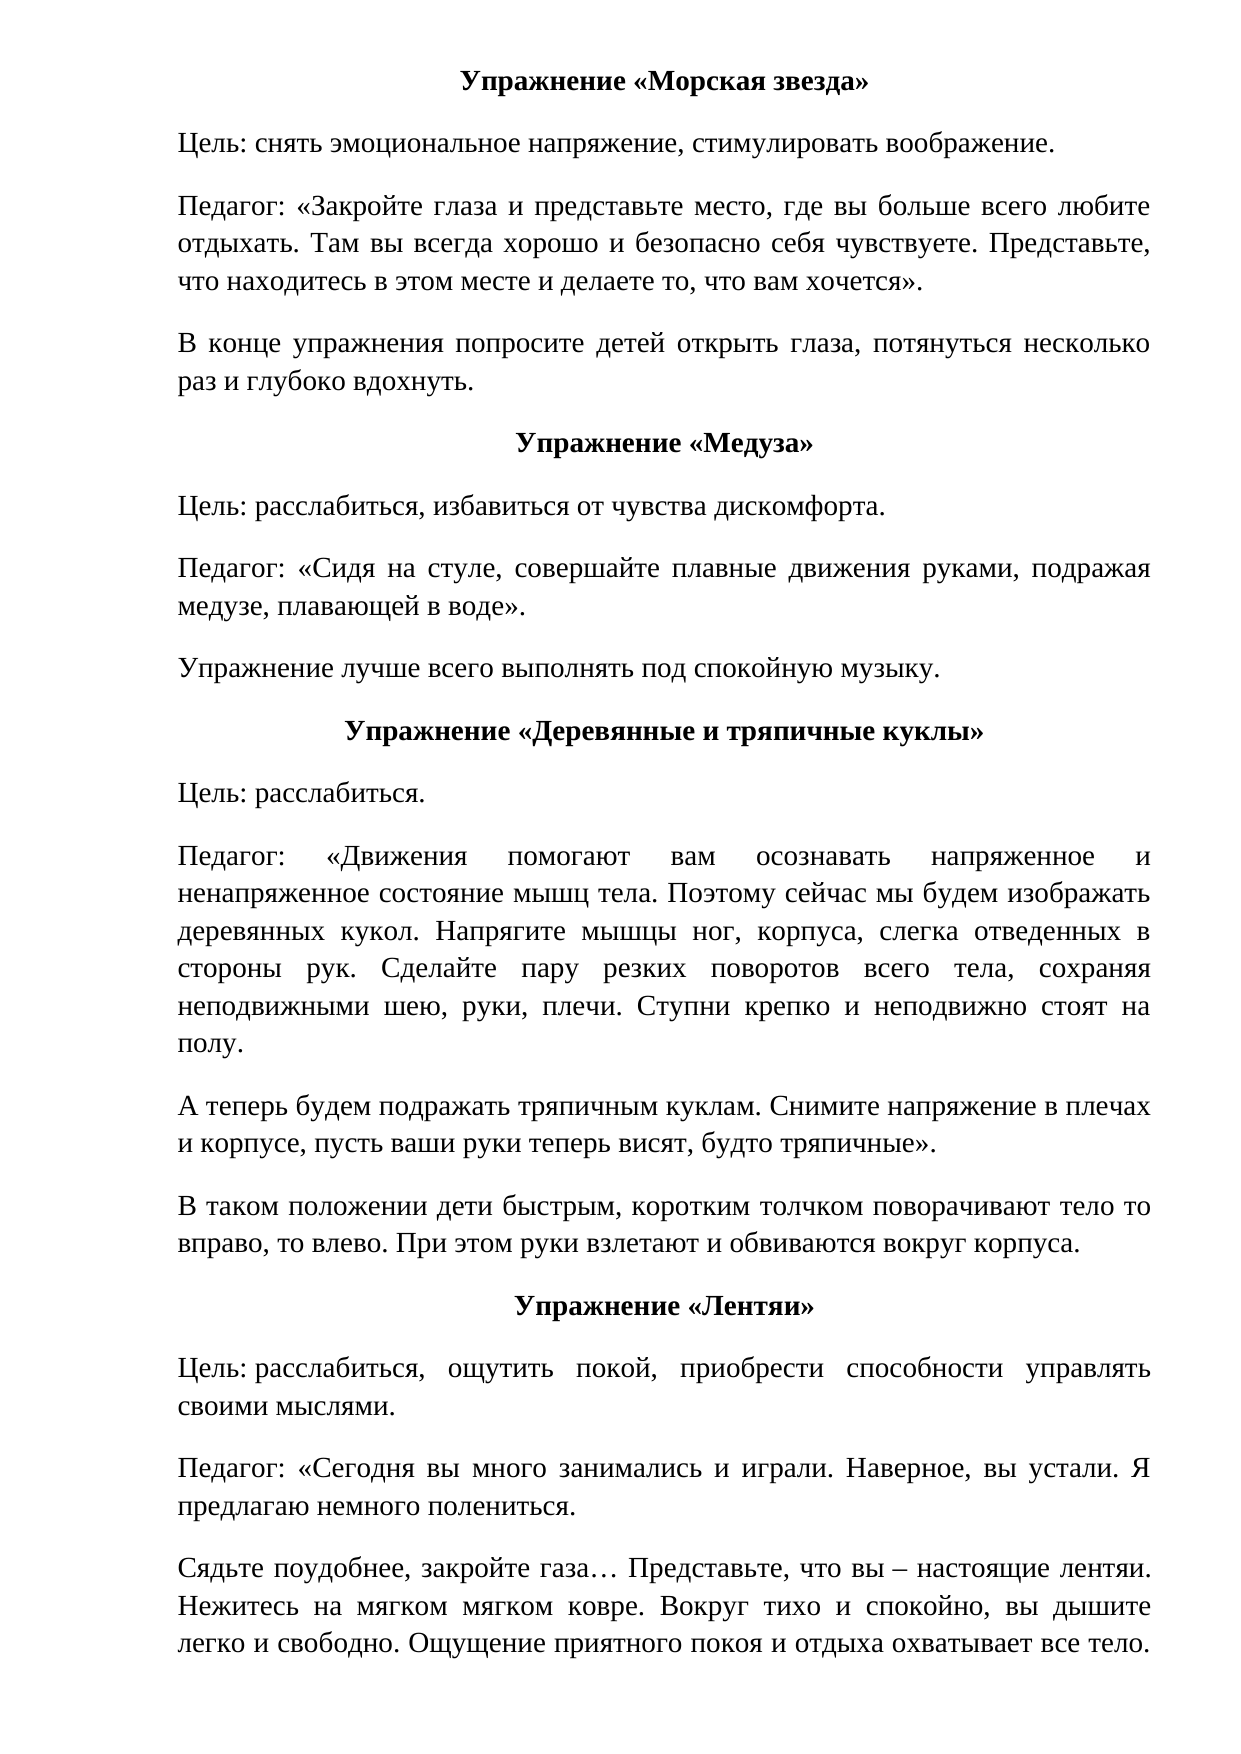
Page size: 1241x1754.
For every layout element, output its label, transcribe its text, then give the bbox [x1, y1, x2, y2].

text Упражнение «Морская звезда» [177, 59, 1152, 97]
text Цель: расслабиться, избавиться от чувства дискомфорта. [177, 484, 1152, 522]
text Упражнение «Деревянные и тряпичные куклы» [177, 709, 1152, 747]
text В конце упражнения попросите детей открыть глаза, потянуться несколько раз и глубоко вдохнуть. [177, 322, 1152, 397]
text Цель: снять эмоциональное напряжение, стимулировать воображение. [177, 122, 1152, 159]
text А теперь будем подражать тряпичным куклам. Снимите напряжение в плечах и корпусе, пусть ваши руки теперь висят, будто тряпичные». [177, 1084, 1152, 1159]
text Упражнение лучше всего выполнять под спокойную музыку. [177, 647, 1152, 684]
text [177, 1547, 1152, 1659]
text Цель: расслабиться. [177, 772, 1152, 809]
text Упражнение «Лентяи» [177, 1284, 1152, 1322]
text Педагог: «Сегодня вы много занимались и играли. Наверное, вы устали. Я предлагаю немного полениться. [177, 1447, 1152, 1522]
text В таком положении дети быстрым, коротким толчком поворачивают тело то вправо, то влево. При этом руки взлетают и обвиваются вокруг корпуса. [177, 1184, 1152, 1259]
text Педагог: «Сидя на стуле, совершайте плавные движения руками, подражая медузе, плавающей в воде». [177, 547, 1152, 622]
text Педагог: «Закройте глаза и представьте место, где вы больше всего любите отдыхать. Там вы всегда хорошо и безопасно себя чувствуете. Представьте, что находитесь в этом месте и делаете то, что вам хочется». [177, 184, 1152, 297]
text Цель: расслабиться, ощутить покой, приобрести способности управлять своими мыслями. [177, 1347, 1152, 1422]
text Педагог: «Движения помогают вам осознавать напряженное и ненапряженное состояние мышц тела. Поэтому сейчас мы будем изображать деревянных кукол. Напрягите мышцы ног, корпуса, слегка отведенных в стороны рук. Сделайте пару резких поворотов всего тела, сохраняя неподвижными шею, руки, плечи. Ступни крепко и неподвижно стоят на полу. [177, 834, 1152, 1059]
text Упражнение «Медуза» [177, 422, 1152, 459]
